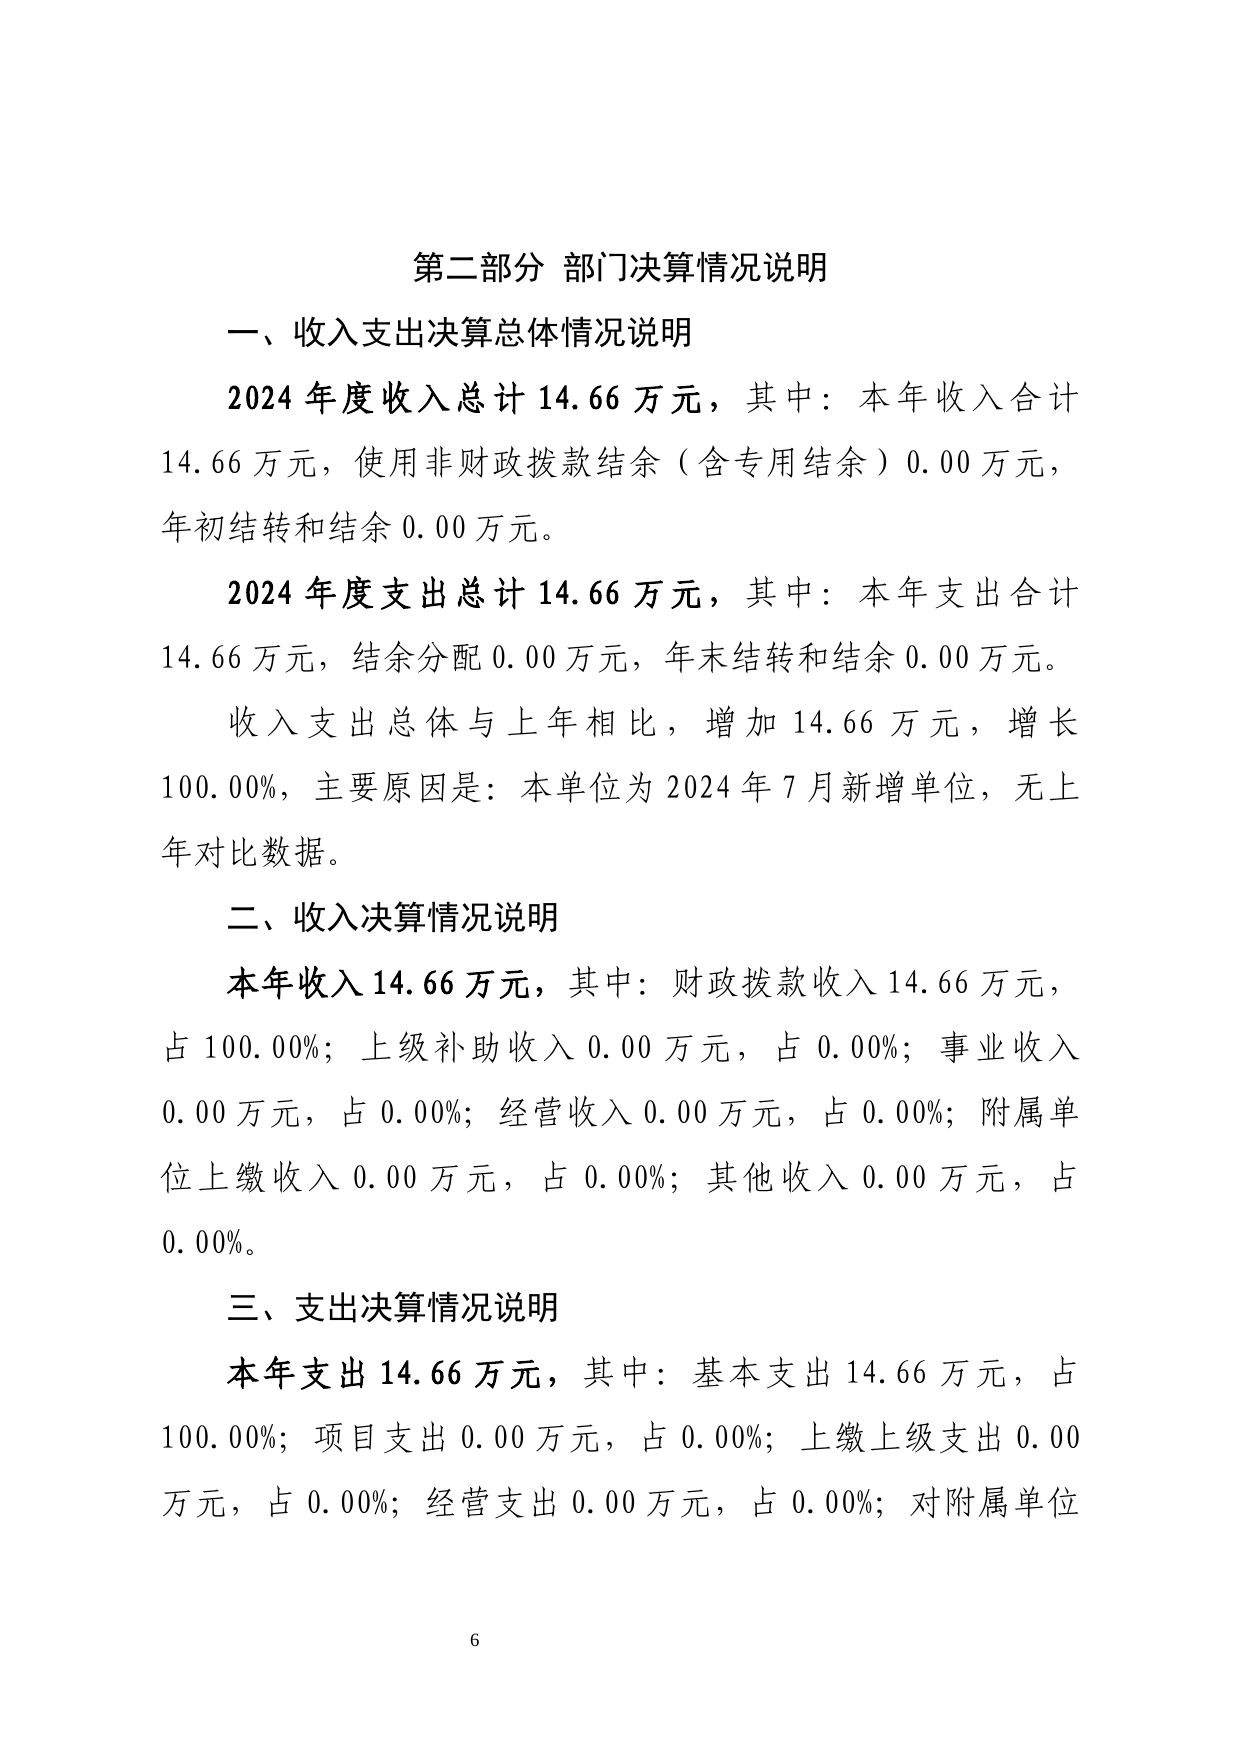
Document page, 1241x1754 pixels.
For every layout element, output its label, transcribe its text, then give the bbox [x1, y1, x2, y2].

text 2024年度支出总计14.66万元，其中：本年支出合计14.66万元，结余分配0.00万元，年末结转和结余0.00万元。 [159, 558, 1081, 688]
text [159, 1338, 1081, 1533]
text 第二部分 部门决算情况说明 [159, 233, 1081, 298]
text 本年收入14.66万元，其中：财政拨款收入14.66万元，占100.00%；上级补助收入0.00万元，占0.00%；事业收入0.00万元，占0.00%；经营收入0.00万元，占0.00%；附属单位上缴收入0.00万元，占0.00%；其他收入0.00万元，占0.00%。 [159, 948, 1081, 1273]
text 二、收入决算情况说明 [159, 883, 1081, 948]
text 收入支出总体与上年相比，增加14.66万元，增长100.00%，主要原因是：本单位为2024年7月新增单位，无上年对比数据。 [159, 688, 1081, 883]
text 一、收入支出决算总体情况说明 [159, 298, 1081, 363]
text 三、支出决算情况说明 [159, 1273, 1081, 1338]
text 2024年度收入总计14.66万元，其中：本年收入合计14.66万元，使用非财政拨款结余（含专用结余）0.00万元，年初结转和结余0.00万元。 [159, 363, 1081, 558]
